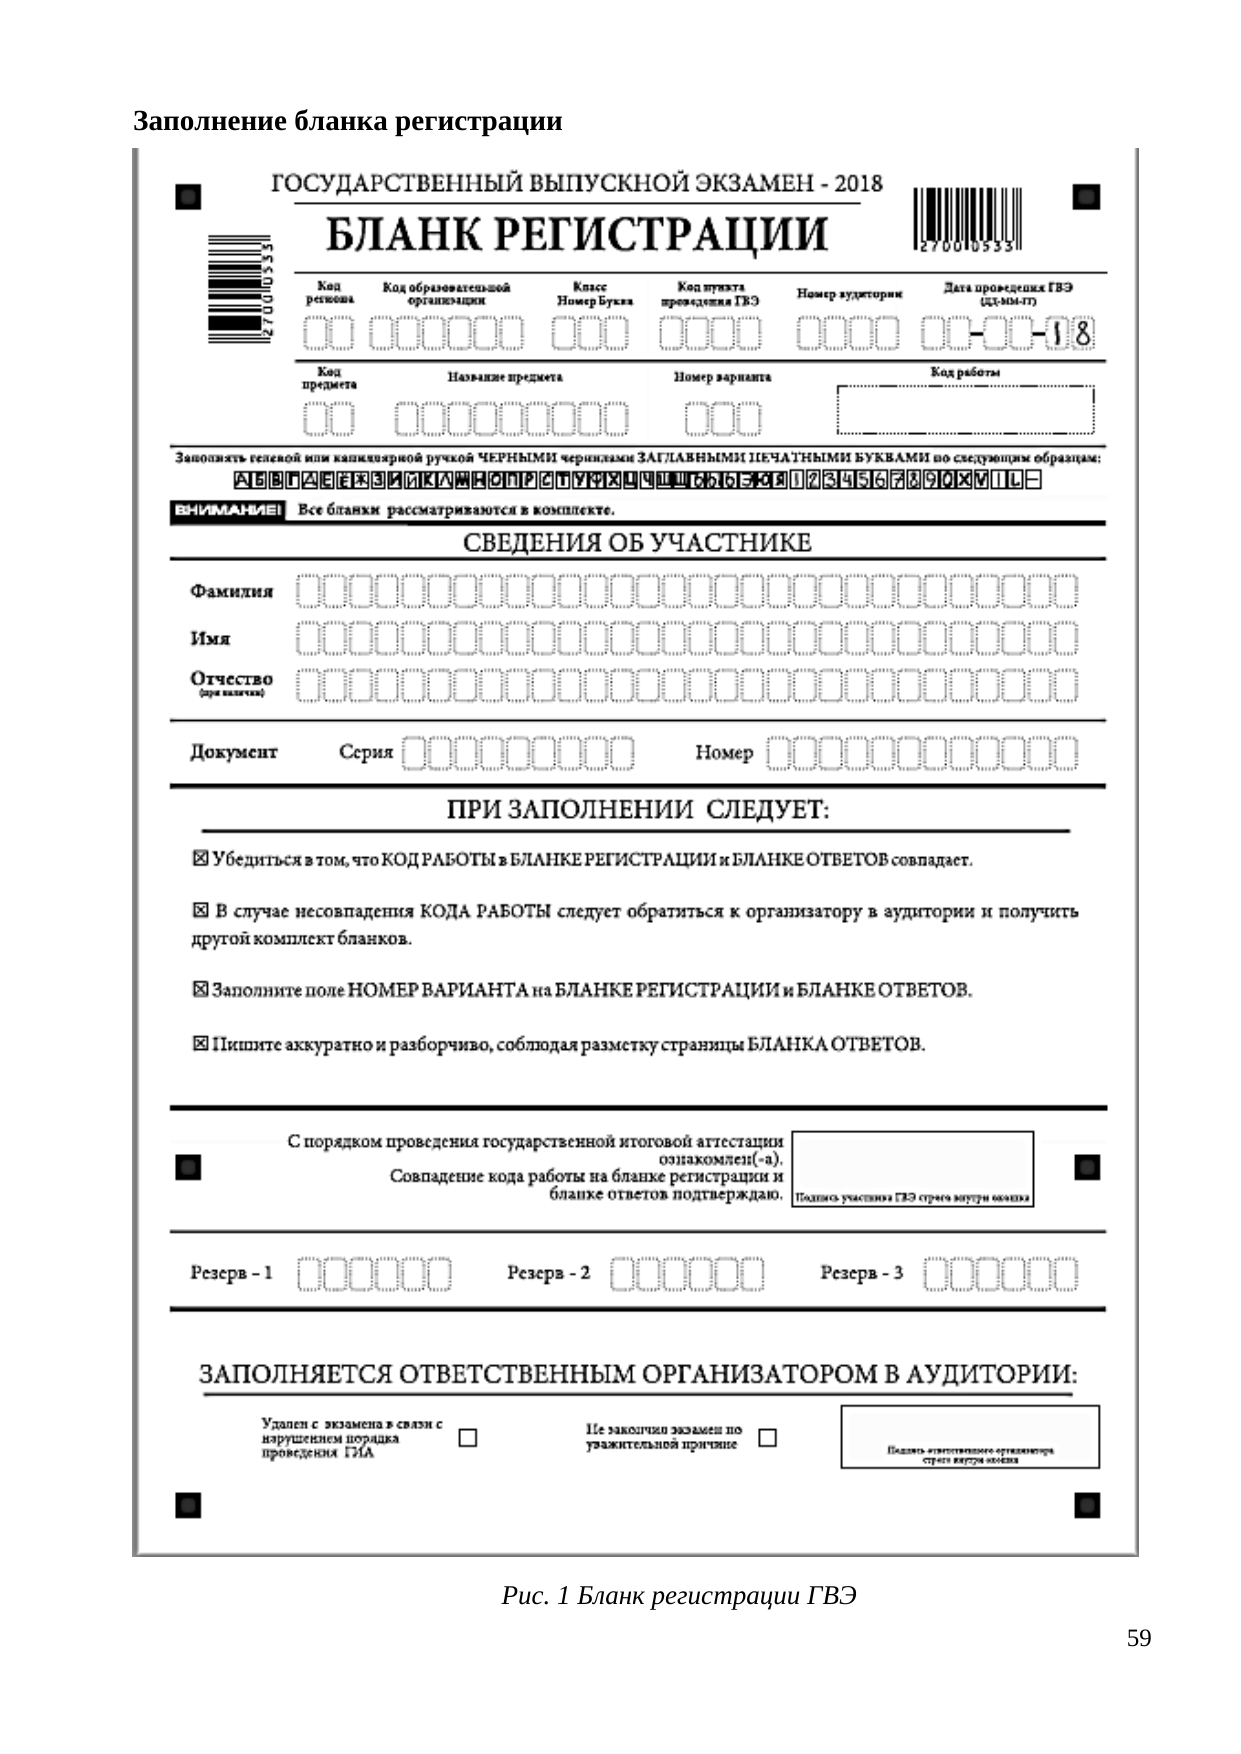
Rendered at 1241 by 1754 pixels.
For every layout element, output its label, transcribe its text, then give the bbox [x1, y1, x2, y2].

text Рис. 1 Бланк регистрации ГВЭ [133, 1579, 1152, 1610]
picture [132, 148, 1139, 1557]
text Заполнение бланка регистрации [133, 103, 1152, 136]
